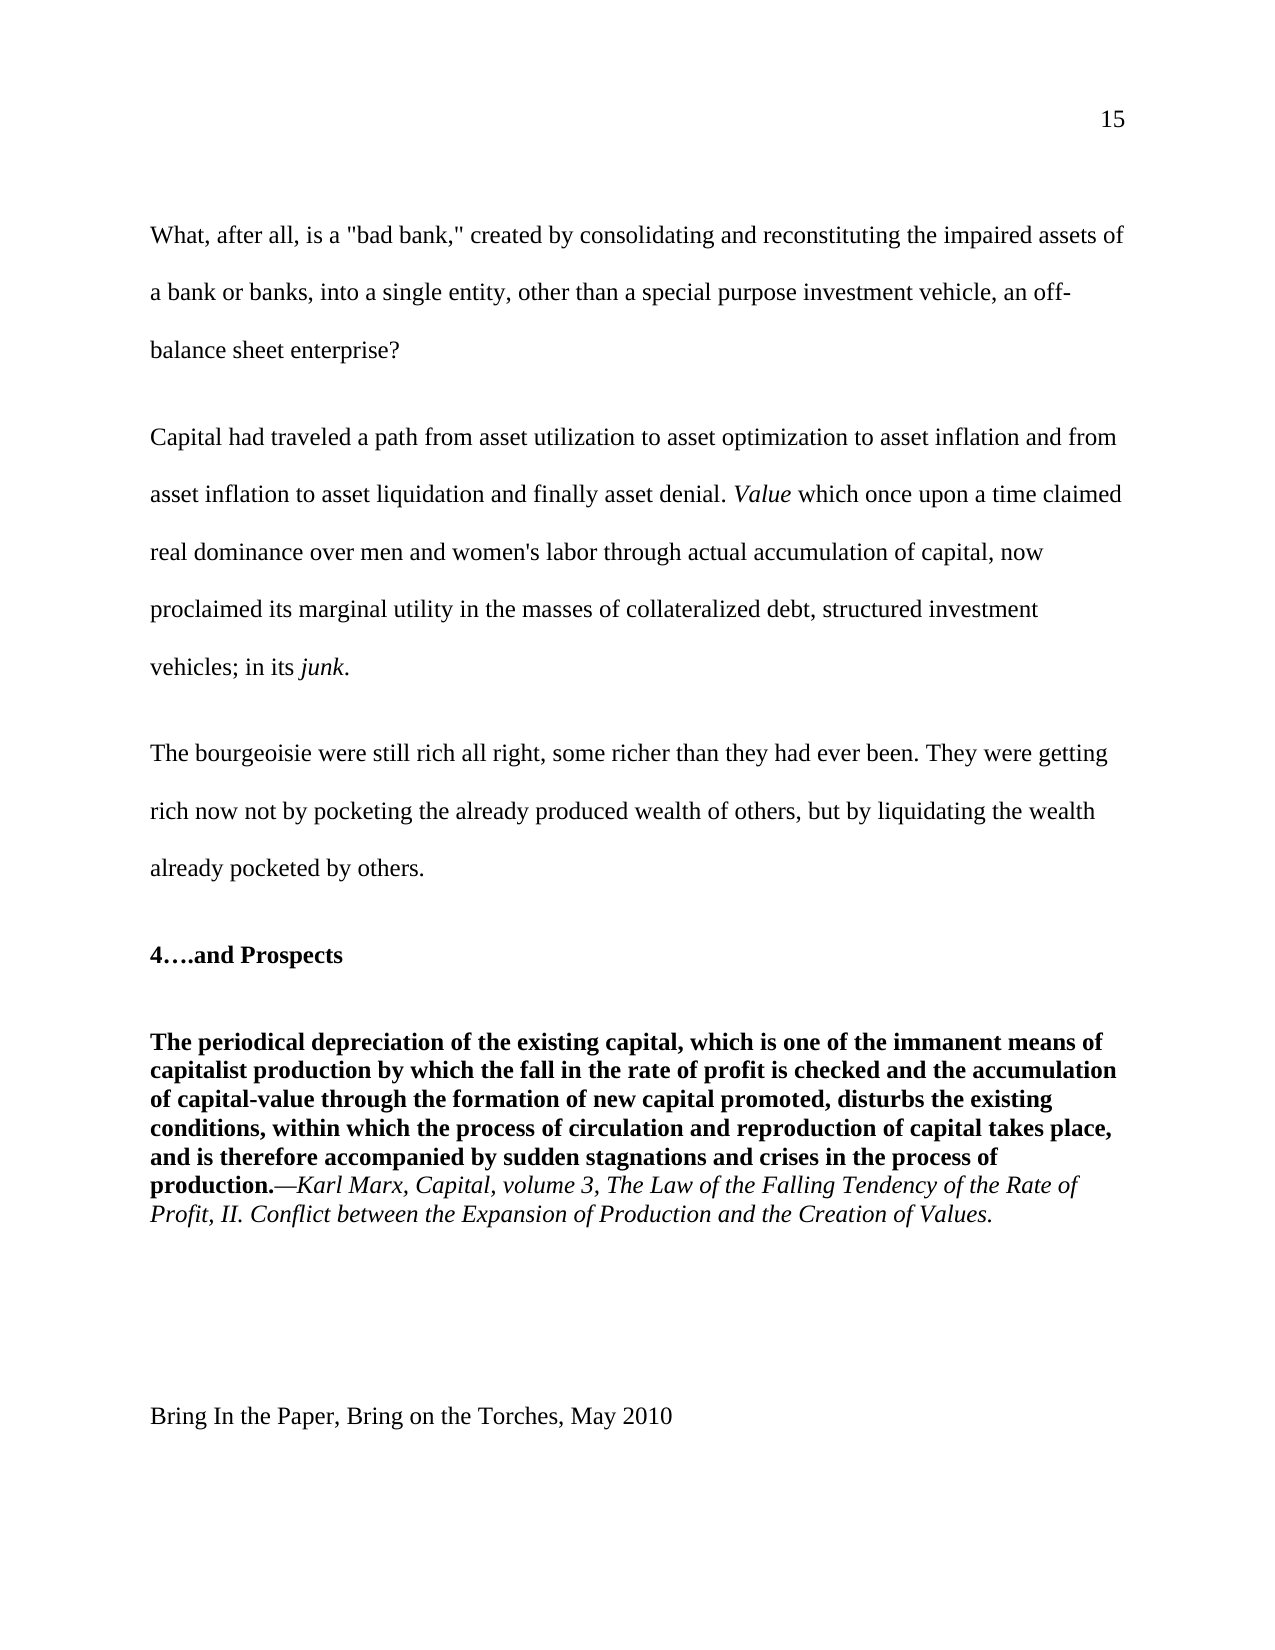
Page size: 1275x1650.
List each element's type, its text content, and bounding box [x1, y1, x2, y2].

text What, after all, is a "bad bank," created by consolidating and reconstituting the impaired assets of a bank or banks, into a single entity, other than a special purpose investment vehicle, an off-balance sheet enterprise? [150, 220, 1125, 364]
text Capital had traveled a path from asset utilization to asset optimization to asset inflation and from asset inflation to asset liquidation and finally asset denial. Value which once upon a time claimed real dominance over men and women's labor through actual accumulation of capital, now proclaimed its marginal utility in the masses of collateralized debt, structured investment vehicles; in its junk. [150, 422, 1125, 680]
text The periodical depreciation of the existing capital, which is one of the immanent means of capitalist production by which the fall in the rate of profit is checked and the accumulation of capital-value through the formation of new capital promoted, disturbs the existing conditions, within which the process of circulation and reproduction of capital takes place, and is therefore accompanied by sudden stagnations and crises in the process of production.—Karl Marx, Capital, volume 3, The Law of the Falling Tendency of the Rate of Profit, II. Conflict between the Expansion of Production and the Creation of Values. [150, 1027, 1125, 1228]
text 4….and Prospects [150, 940, 1125, 969]
text The bourgeoisie were still rich all right, some richer than they had ever been. They were getting rich now not by pocketing the already produced wealth of others, but by liquidating the wealth already pocketed by others. [150, 738, 1125, 882]
